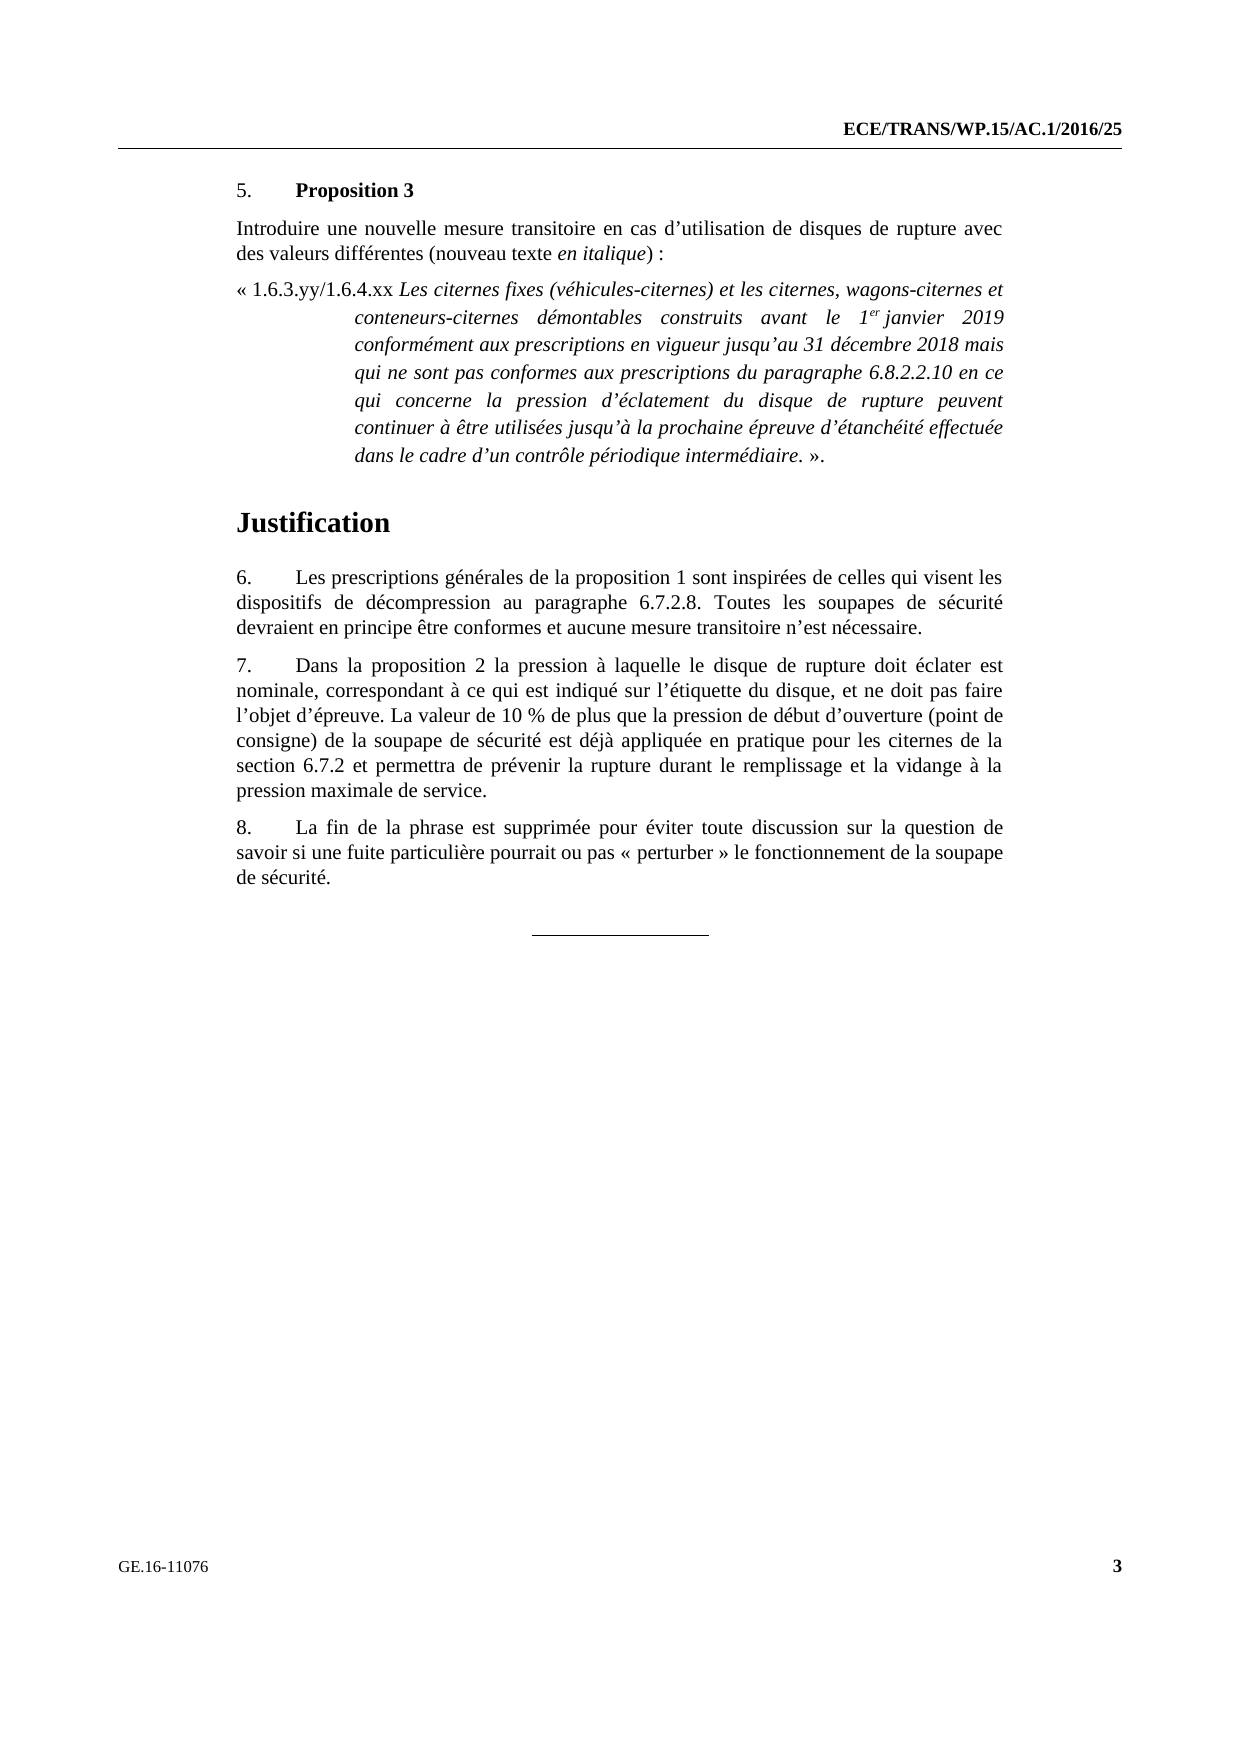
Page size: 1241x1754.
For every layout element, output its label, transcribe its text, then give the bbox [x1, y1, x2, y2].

list Proposition 3 [236, 177, 1004, 202]
text Justification [236, 508, 1004, 539]
text « 1.6.3.yy/1.6.4.xx Les citernes fixes (véhicules-citernes) et les citernes, wagons-citernes et conteneurs-citernes démontables construits avant le 1er janvier 2019 conformément aux prescriptions en vigueur jusqu’au 31 décembre 2018 mais qui ne sont pas conformes aux prescriptions du paragraphe 6.8.2.2.10 en ce qui concerne la pression d’éclatement du disque de rupture peuvent continuer à être utilisées jusqu’à la prochaine épreuve d’étanchéité effectuée dans le cadre d’un contrôle périodique intermédiaire. ». [236, 277, 1004, 467]
list Dans la proposition 2 la pression à laquelle le disque de rupture doit éclater est nominale, correspondant à ce qui est indiqué sur l’étiquette du disque, et ne doit pas faire l’objet d’épreuve. La valeur de 10 % de plus que la pression de début d’ouverture (point de consigne) de la soupape de sécurité est déjà appliquée en pratique pour les citernes de la section 6.7.2 et permettra de prévenir la rupture durant le remplissage et la vidange à la pression maximale de service. [236, 652, 1004, 802]
list Les prescriptions générales de la proposition 1 sont inspirées de celles qui visent les dispositifs de décompression au paragraphe 6.7.2.8. Toutes les soupapes de sécurité devraient en principe être conformes et aucune mesure transitoire n’est nécessaire. [236, 564, 1004, 639]
list La fin de la phrase est supprimée pour éviter toute discussion sur la question de savoir si une fuite particulière pourrait ou pas « perturber » le fonctionnement de la soupape de sécurité. [236, 814, 1004, 889]
text Introduire une nouvelle mesure transitoire en cas d’utilisation de disques de rupture avec des valeurs différentes (nouveau texte en italique) : [236, 215, 1004, 265]
